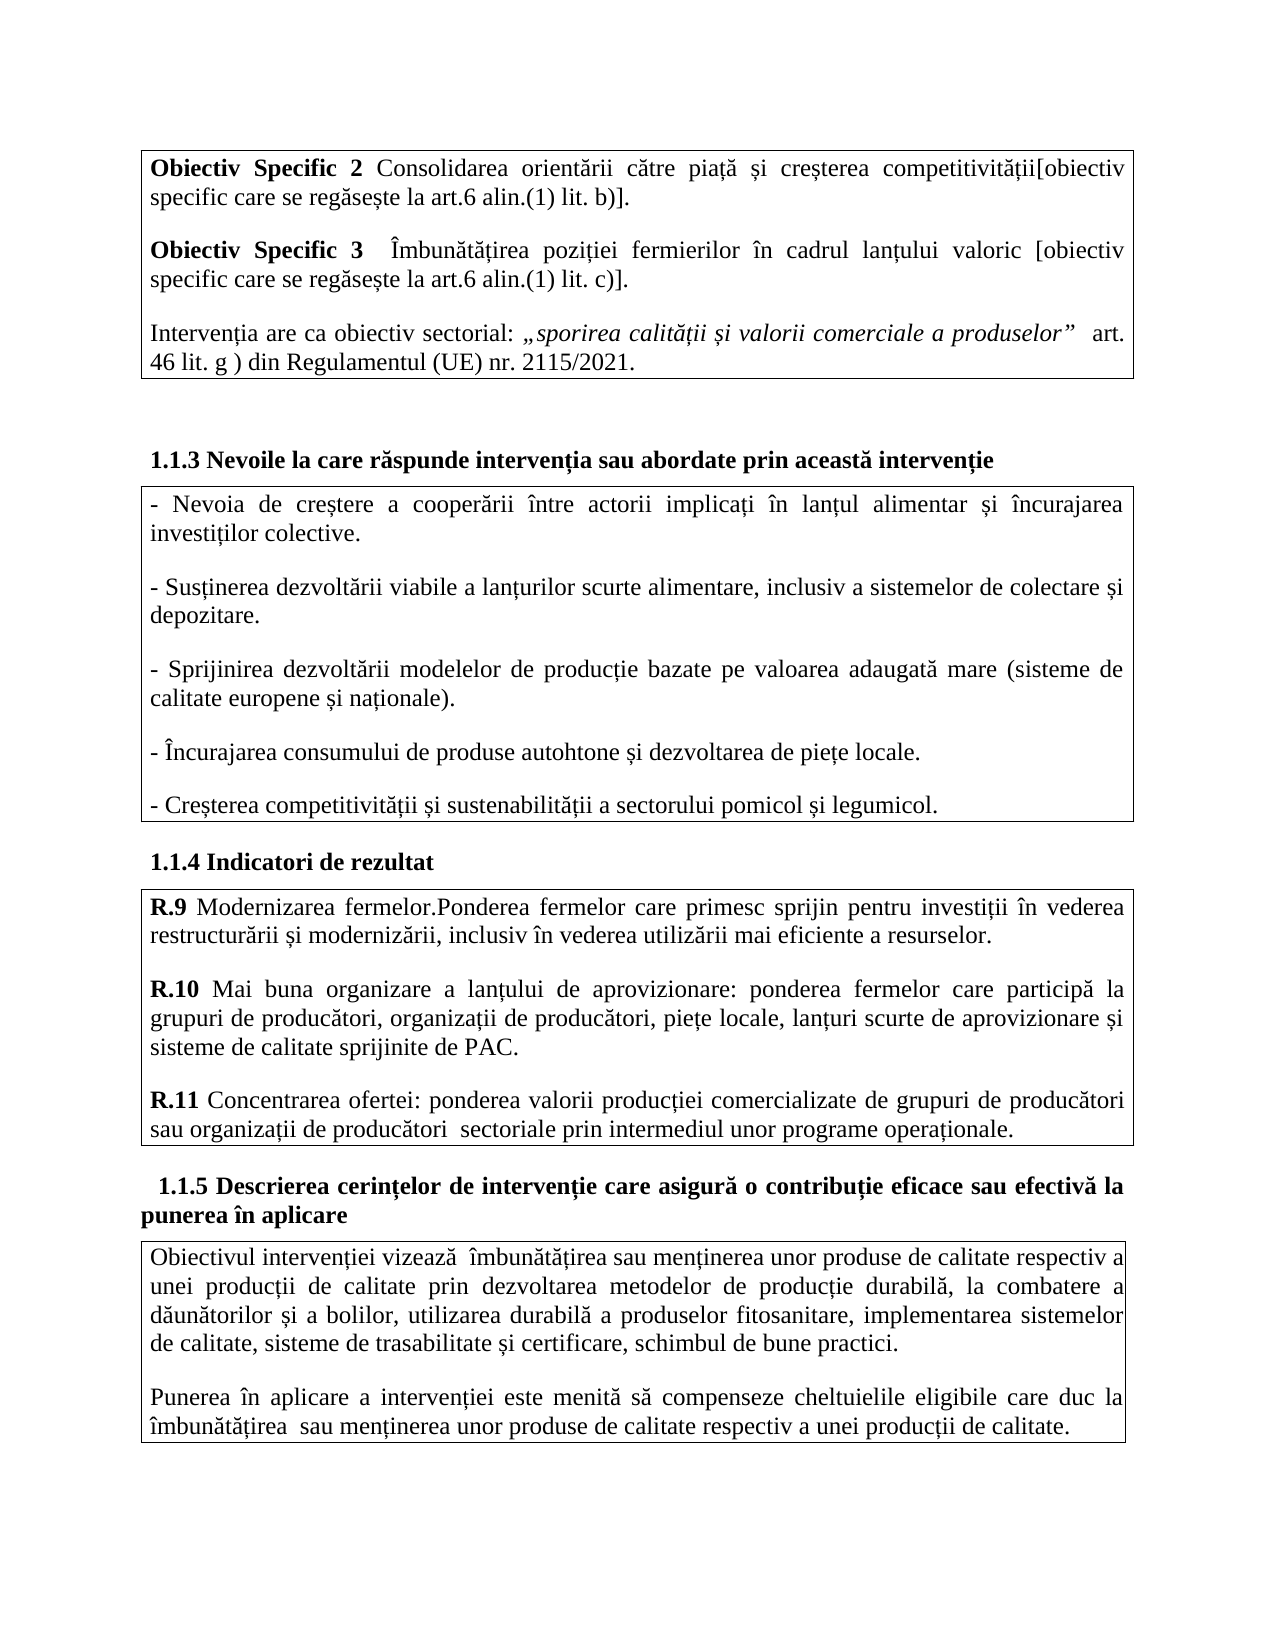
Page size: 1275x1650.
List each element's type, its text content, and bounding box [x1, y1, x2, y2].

text - Încurajarea consumului de produse autohtone și dezvoltarea de piețe locale. [142, 734, 1133, 766]
text - Nevoia de creștere a cooperării între actorii implicați în lanțul alimentar și încurajarea investiților colective. [142, 487, 1133, 547]
text Intervenția are ca obiectiv sectorial: „sporirea calității și valorii comerciale a produselor” art. 46 lit. g ) din Regulamentul (UE) nr. 2115/2021. [142, 315, 1133, 378]
text R.11 Concentrarea ofertei: ponderea valorii producției comercializate de grupuri de producători sau organizații de producători sectoriale prin intermediul unor programe operaționale. [142, 1082, 1133, 1145]
text - Susținerea dezvoltării viabile a lanțurilor scurte alimentare, inclusiv a sistemelor de colectare și depozitare. [142, 569, 1133, 629]
text Obiectiv Specific 2 Consolidarea orientării către piață și creșterea competitivității[obiectiv specific care se regăsește la art.6 alin.(1) lit. b)]. [142, 151, 1133, 211]
text - Creșterea competitivității și sustenabilității a sectorului pomicol și legumicol. [142, 787, 1133, 821]
text R.10 Mai buna organizare a lanțului de aprovizionare: ponderea fermelor care participă la grupuri de producători, organizații de producători, piețe locale, lanțuri scurte de aprovizionare și sisteme de calitate sprijinite de PAC. [142, 971, 1133, 1061]
text - Sprijinirea dezvoltării modelelor de producție bazate pe valoarea adaugată mare (sisteme de calitate europene și naționale). [142, 651, 1133, 712]
text Punerea în aplicare a intervenției este menită să compenseze cheltuielile eligibile care duc la îmbunătățirea sau menținerea unor produse de calitate respectiv a unei producții de calitate. [142, 1381, 1125, 1442]
text R.9 Modernizarea fermelor.Ponderea fermelor care primesc sprijin pentru investiții în vederea restructurării și modernizării, inclusiv în vederea utilizării mai eficiente a resurselor. [142, 890, 1133, 949]
subtitle 1.1.5 Descrierea cerințelor de intervenție care asigură o contribuție eficace sau efectivă la punerea în aplicare [64, 1171, 1125, 1229]
subtitle 1.1.4 Indicatori de rezultat [150, 847, 1125, 876]
subtitle 1.1.3 Nevoile la care răspunde intervenția sau abordate prin această intervenție [150, 445, 1125, 474]
text Obiectivul intervenției vizează îmbunătățirea sau menținerea unor produse de calitate respectiv a unei producții de calitate prin dezvoltarea metodelor de producție durabilă, la combatere a dăunătorilor și a bolilor, utilizarea durabilă a produselor fitosanitare, implementarea sistemelor de calitate, sisteme de trasabilitate și certificare, schimbul de bune practici. [142, 1242, 1125, 1357]
text Obiectiv Specific 3 Îmbunătățirea poziției fermierilor în cadrul lanțului valoric [obiectiv specific care se regăsește la art.6 alin.(1) lit. c)]. [142, 232, 1133, 293]
